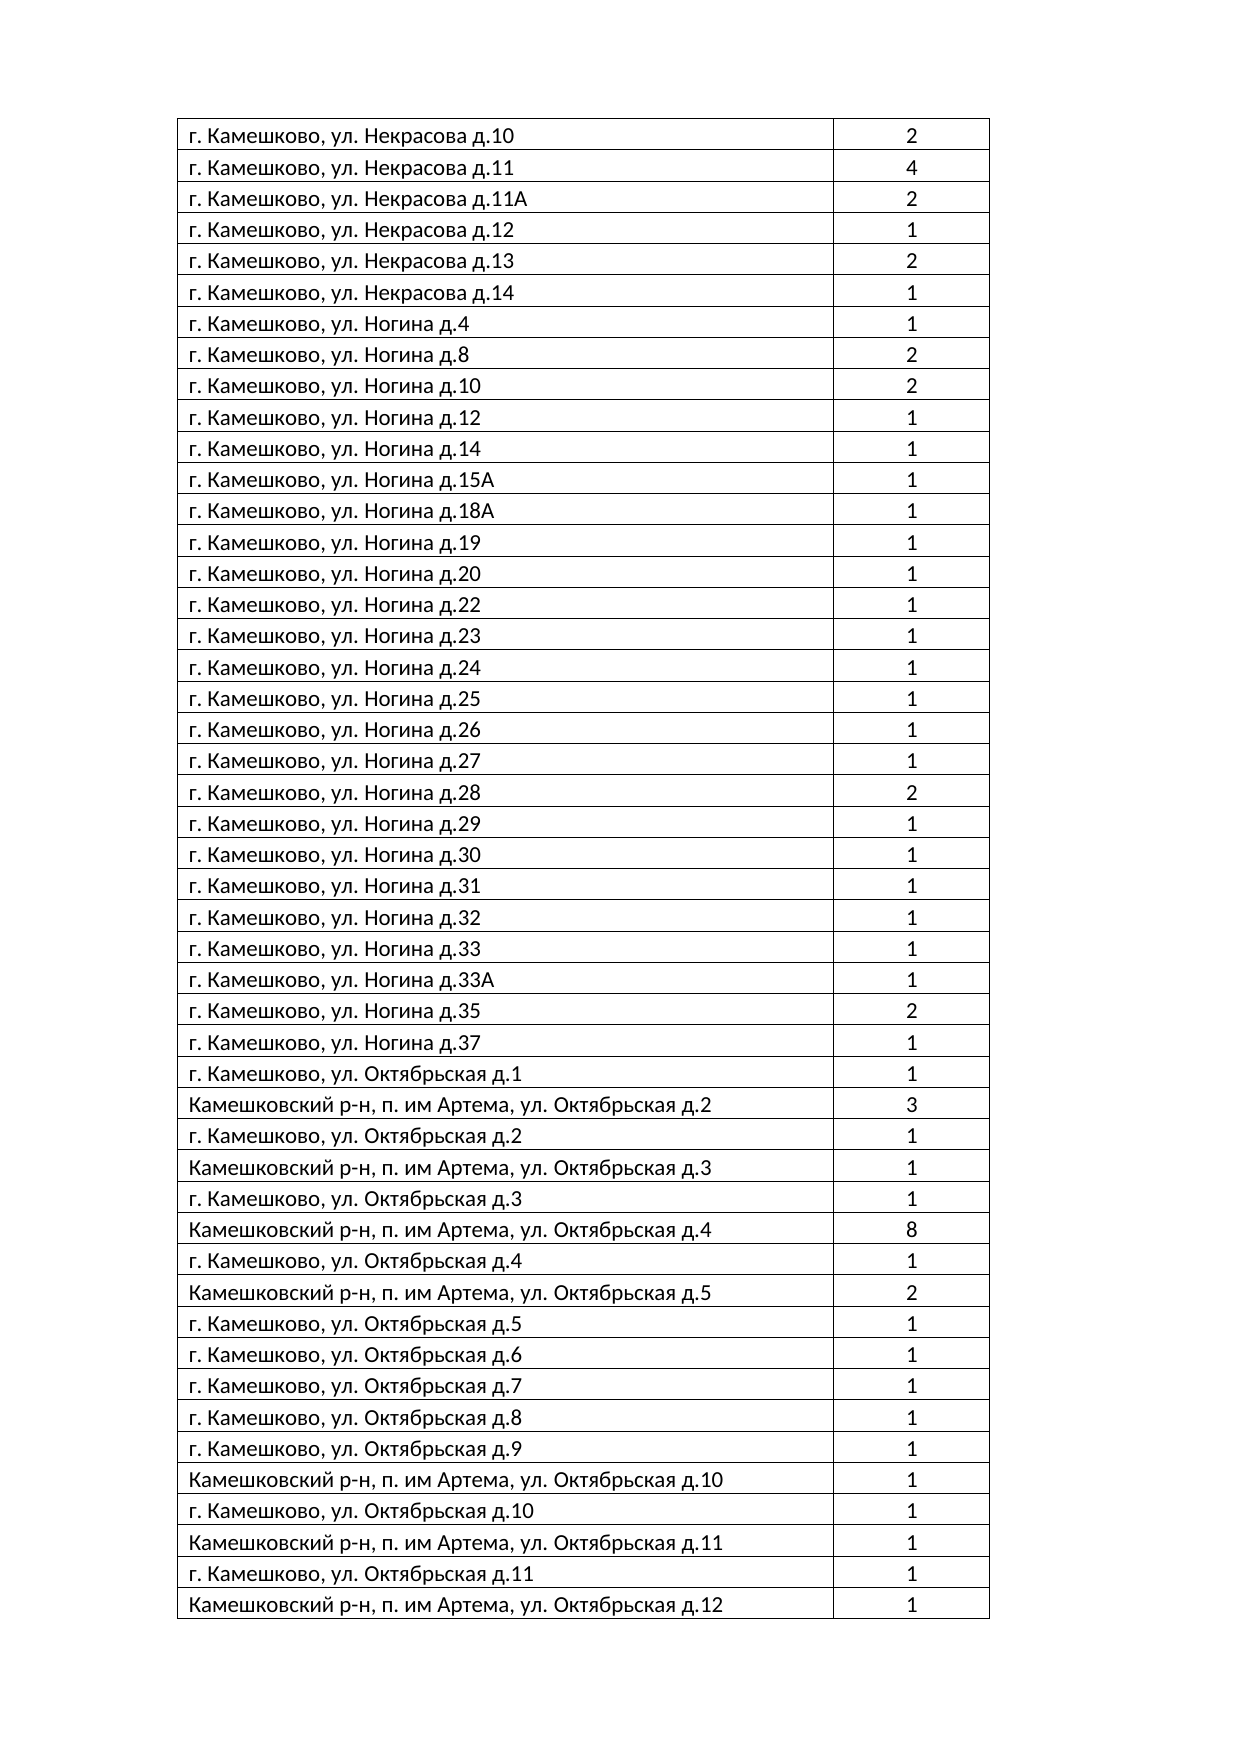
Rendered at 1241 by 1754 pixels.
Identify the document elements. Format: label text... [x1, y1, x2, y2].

table_cell г. Камешково, ул. Ногина д.25 [178, 682, 833, 712]
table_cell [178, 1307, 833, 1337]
table_cell 1 [834, 682, 989, 712]
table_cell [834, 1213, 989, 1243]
table_cell г. Камешково, ул. Ногина д.22 [178, 588, 833, 618]
table_cell 1 [834, 588, 989, 618]
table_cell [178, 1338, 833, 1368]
table_cell 1 [834, 838, 989, 868]
table_cell 1 [834, 275, 989, 306]
table_cell 2 [834, 119, 989, 149]
table_cell 1 [834, 557, 989, 587]
table_cell г. Камешково, ул. Ногина д.30 [178, 838, 833, 868]
table_cell 2 [834, 244, 989, 274]
table_cell 1 [834, 932, 989, 962]
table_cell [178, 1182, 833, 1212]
table_cell г. Камешково, ул. Ногина д.29 [178, 807, 833, 837]
table_cell г. Камешково, ул. Ногина д.37 [178, 1025, 833, 1056]
table_cell 1 [834, 1025, 989, 1056]
table_cell Камешковский р-н, п. им Артема, ул. Октябрьская д.2 [178, 1088, 833, 1118]
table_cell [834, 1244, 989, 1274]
table_cell 2 [834, 182, 989, 212]
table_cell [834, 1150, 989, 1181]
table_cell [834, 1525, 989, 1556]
table_cell 1 [834, 213, 989, 243]
table_cell г. Камешково, ул. Некрасова д.13 [178, 244, 833, 274]
table_cell г. Камешково, ул. Некрасова д.12 [178, 213, 833, 243]
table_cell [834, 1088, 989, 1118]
table_cell г. Камешково, ул. Некрасова д.11 [178, 150, 833, 181]
table_cell г. Камешково, ул. Ногина д.8 [178, 338, 833, 368]
table_cell г. Камешково, ул. Ногина д.19 [178, 525, 833, 556]
table_cell г. Камешково, ул. Ногина д.27 [178, 744, 833, 774]
table_cell г. Камешково, ул. Ногина д.35 [178, 994, 833, 1024]
table_cell г. Камешково, ул. Ногина д.33А [178, 963, 833, 993]
table_cell 1 [834, 400, 989, 431]
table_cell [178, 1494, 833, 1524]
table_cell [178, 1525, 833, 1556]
table_cell г. Камешково, ул. Некрасова д.10 [178, 119, 833, 149]
table_cell 1 [834, 307, 989, 337]
table_cell г. Камешково, ул. Ногина д.26 [178, 713, 833, 743]
table_cell г. Камешково, ул. Ногина д.14 [178, 432, 833, 462]
table_cell г. Камешково, ул. Ногина д.4 [178, 307, 833, 337]
table_cell 1 [834, 900, 989, 931]
table_cell 1 [834, 807, 989, 837]
table_cell 1 [834, 463, 989, 493]
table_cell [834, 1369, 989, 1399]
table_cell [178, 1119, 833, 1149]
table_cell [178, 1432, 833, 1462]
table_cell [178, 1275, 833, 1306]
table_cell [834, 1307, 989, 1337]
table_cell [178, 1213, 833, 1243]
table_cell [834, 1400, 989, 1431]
table_cell 1 [834, 619, 989, 649]
table_cell г. Камешково, ул. Ногина д.33 [178, 932, 833, 962]
table_cell г. Камешково, ул. Ногина д.24 [178, 650, 833, 681]
table_cell 2 [834, 775, 989, 806]
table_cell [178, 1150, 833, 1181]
table_cell г. Камешково, ул. Некрасова д.11А [178, 182, 833, 212]
table_cell г. Камешково, ул. Ногина д.32 [178, 900, 833, 931]
table_cell г. Камешково, ул. Ногина д.15А [178, 463, 833, 493]
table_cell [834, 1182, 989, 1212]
table_cell 1 [834, 713, 989, 743]
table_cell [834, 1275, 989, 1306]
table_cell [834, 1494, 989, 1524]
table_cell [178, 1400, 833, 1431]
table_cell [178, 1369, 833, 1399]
table_cell г. Камешково, ул. Ногина д.23 [178, 619, 833, 649]
table_cell г. Камешково, ул. Ногина д.28 [178, 775, 833, 806]
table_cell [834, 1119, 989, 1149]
table_cell 1 [834, 494, 989, 524]
table_cell г. Камешково, ул. Некрасова д.14 [178, 275, 833, 306]
table_cell г. Камешково, ул. Ногина д.18А [178, 494, 833, 524]
table_cell г. Камешково, ул. Ногина д.12 [178, 400, 833, 431]
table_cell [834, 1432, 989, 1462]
table_cell 1 [834, 1057, 989, 1087]
table_cell г. Камешково, ул. Ногина д.31 [178, 869, 833, 899]
table_cell 2 [834, 369, 989, 399]
table_cell г. Камешково, ул. Октябрьская д.1 [178, 1057, 833, 1087]
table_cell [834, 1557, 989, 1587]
table_cell 1 [834, 432, 989, 462]
table_cell 4 [834, 150, 989, 181]
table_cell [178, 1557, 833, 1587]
table_cell 1 [834, 525, 989, 556]
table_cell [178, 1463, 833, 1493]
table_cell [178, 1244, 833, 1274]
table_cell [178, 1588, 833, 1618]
table_cell 2 [834, 338, 989, 368]
table_cell 1 [834, 963, 989, 993]
table_cell 1 [834, 869, 989, 899]
table_cell 1 [834, 744, 989, 774]
table_cell 2 [834, 994, 989, 1024]
table_cell г. Камешково, ул. Ногина д.10 [178, 369, 833, 399]
table_cell г. Камешково, ул. Ногина д.20 [178, 557, 833, 587]
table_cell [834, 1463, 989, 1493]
table_cell 1 [834, 650, 989, 681]
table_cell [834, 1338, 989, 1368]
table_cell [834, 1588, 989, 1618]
